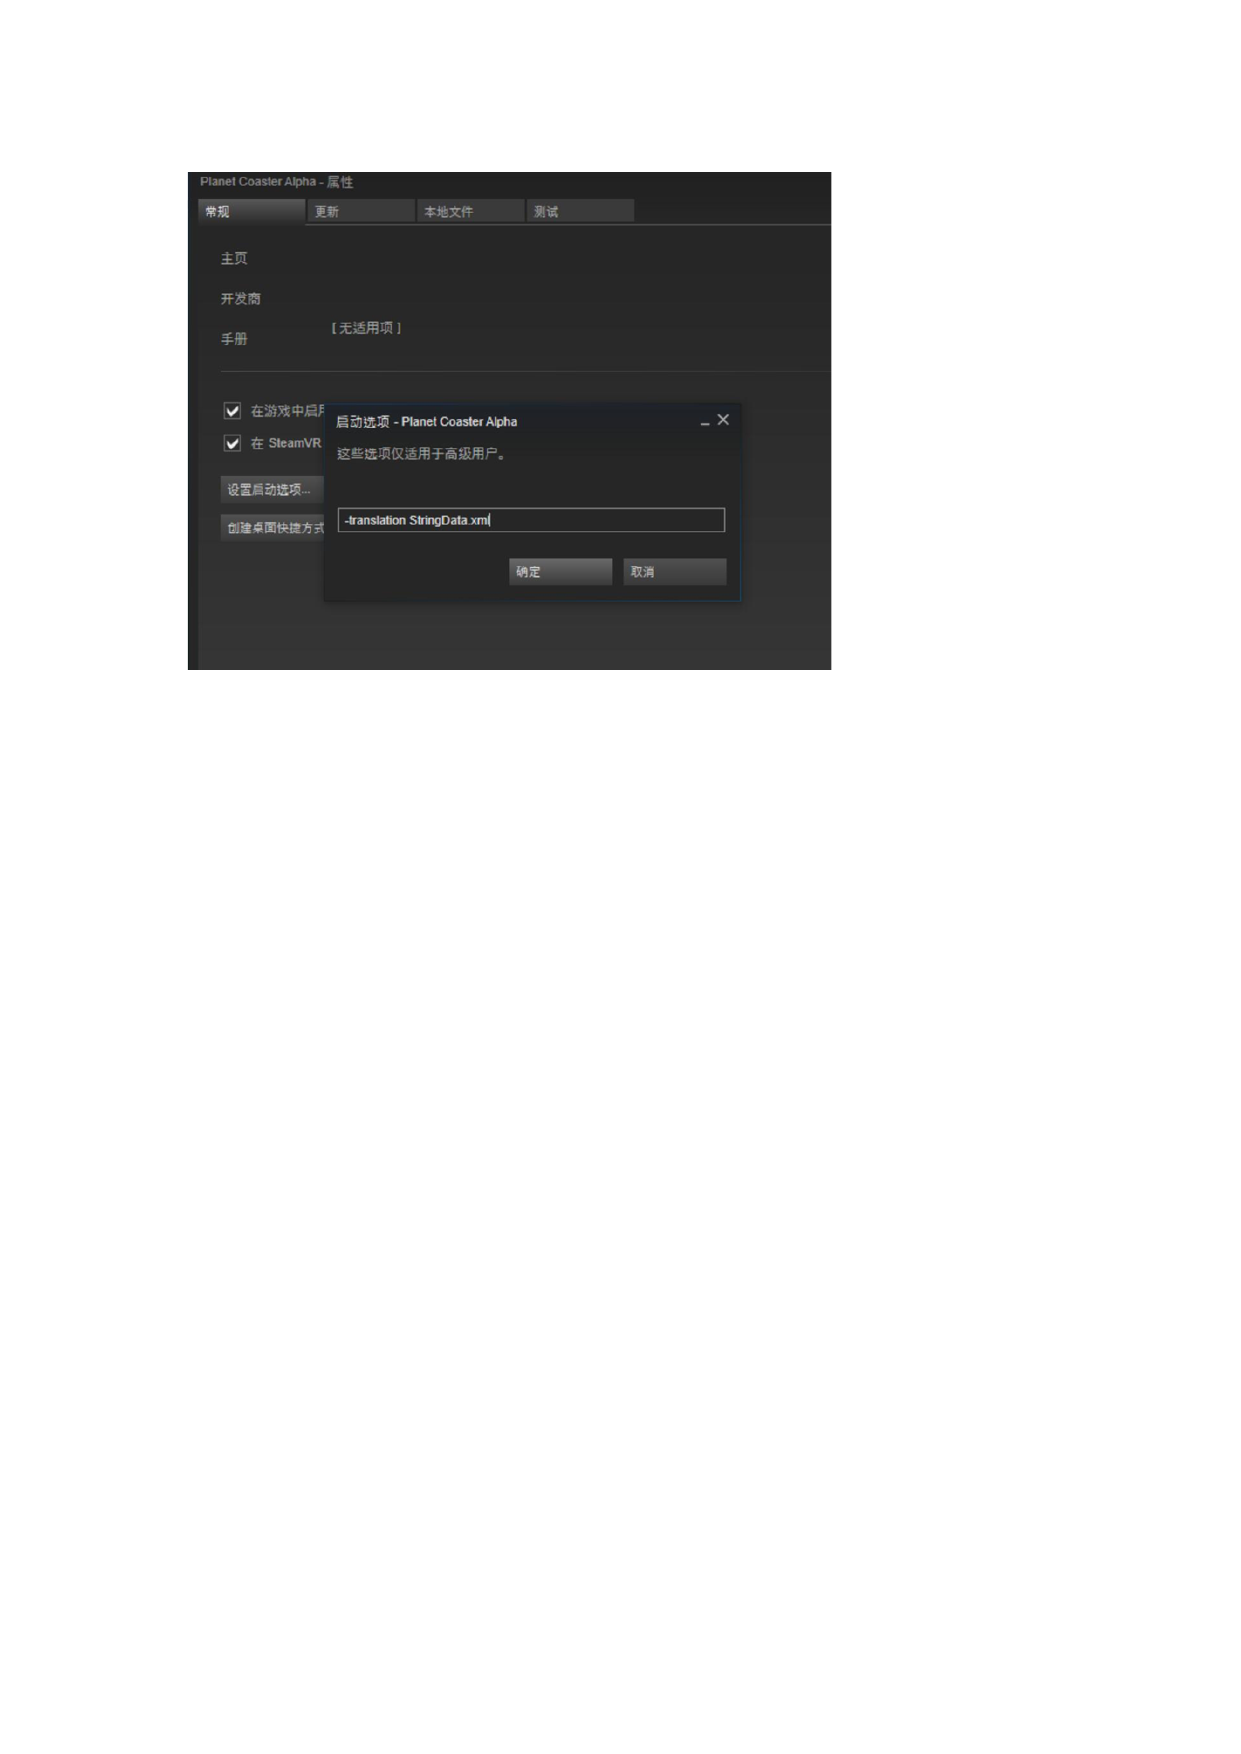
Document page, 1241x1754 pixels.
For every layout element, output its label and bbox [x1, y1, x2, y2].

picture [187, 172, 832, 670]
